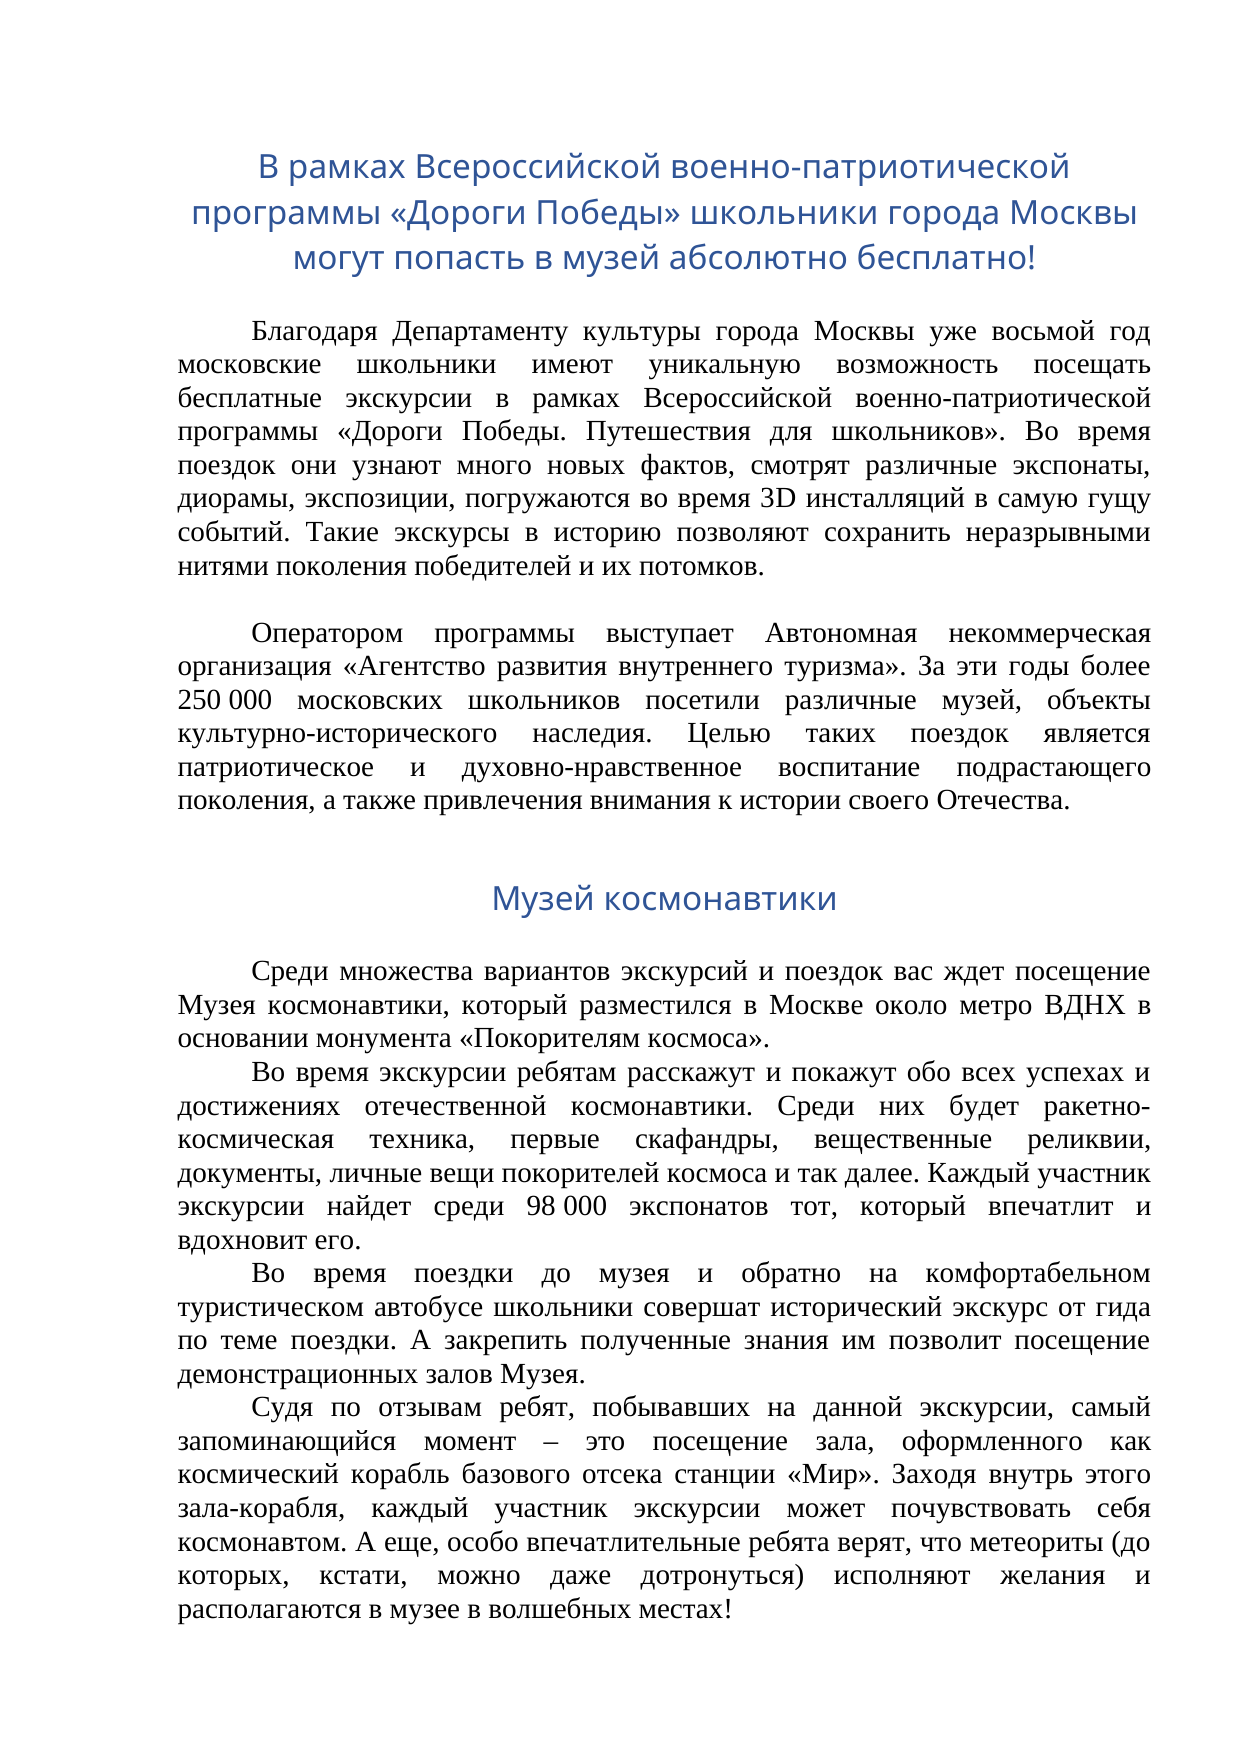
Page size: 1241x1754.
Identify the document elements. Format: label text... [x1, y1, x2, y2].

text Во время поездки до музея и обратно на комфортабельном туристическом автобусе школьники совершат исторический экскурс от гида по теме поездки. А закрепить полученные знания им позволит посещение демонстрационных залов Музея. [177, 1255, 1152, 1389]
subtitle В рамках Всероссийской военно-патриотической программы «Дороги Победы» школьники города Москвы могут попасть в музей абсолютно бесплатно! [177, 143, 1152, 279]
text Во время экскурсии ребятам расскажут и покажут обо всех успехах и достижениях отечественной космонавтики. Среди них будет ракетно-космическая техника, первые скафандры, вещественные реликвии, документы, личные вещи покорителей космоса и так далее. Каждый участник экскурсии найдет среди 98 000 экспонатов тот, который впечатлит и вдохновит его. [177, 1054, 1152, 1255]
text Среди множества вариантов экскурсий и поездок вас ждет посещение Музея космонавтики, который разместился в Москве около метро ВДНХ в основании монумента «Покорителям космоса». [177, 953, 1152, 1054]
text Оператором программы выступает Автономная некоммерческая организация «Агентство развития внутреннего туризма». За эти годы более 250 000 московских школьников посетили различные музей, объекты культурно-исторического наследия. Целью таких поездок является патриотическое и духовно-нравственное воспитание подрастающего поколения, а также привлечения внимания к истории своего Отечества. [177, 615, 1152, 816]
text Судя по отзывам ребят, побывавших на данной экскурсии, самый запоминающийся момент – это посещение зала, оформленного как космический корабль базового отсека станции «Мир». Заходя внутрь этого зала-корабля, каждый участник экскурсии может почувствовать себя космонавтом. А еще, особо впечатлительные ребята верят, что метеориты (до которых, кстати, можно даже дотронуться) исполняют желания и располагаются в музее в волшебных местах! [177, 1389, 1152, 1624]
subtitle Музей космонавтики [177, 874, 1152, 920]
text Благодаря Департаменту культуры города Москвы уже восьмой год московские школьники имеют уникальную возможность посещать бесплатные экскурсии в рамках Всероссийской военно-патриотической программы «Дороги Победы. Путешествия для школьников». Во время поездок они узнают много новых фактов, смотрят различные экспонаты, диорамы, экспозиции, погружаются во время 3D инсталляций в самую гущу событий. Такие экскурсы в историю позволяют сохранить неразрывными нитями поколения победителей и их потомков. [177, 313, 1152, 581]
